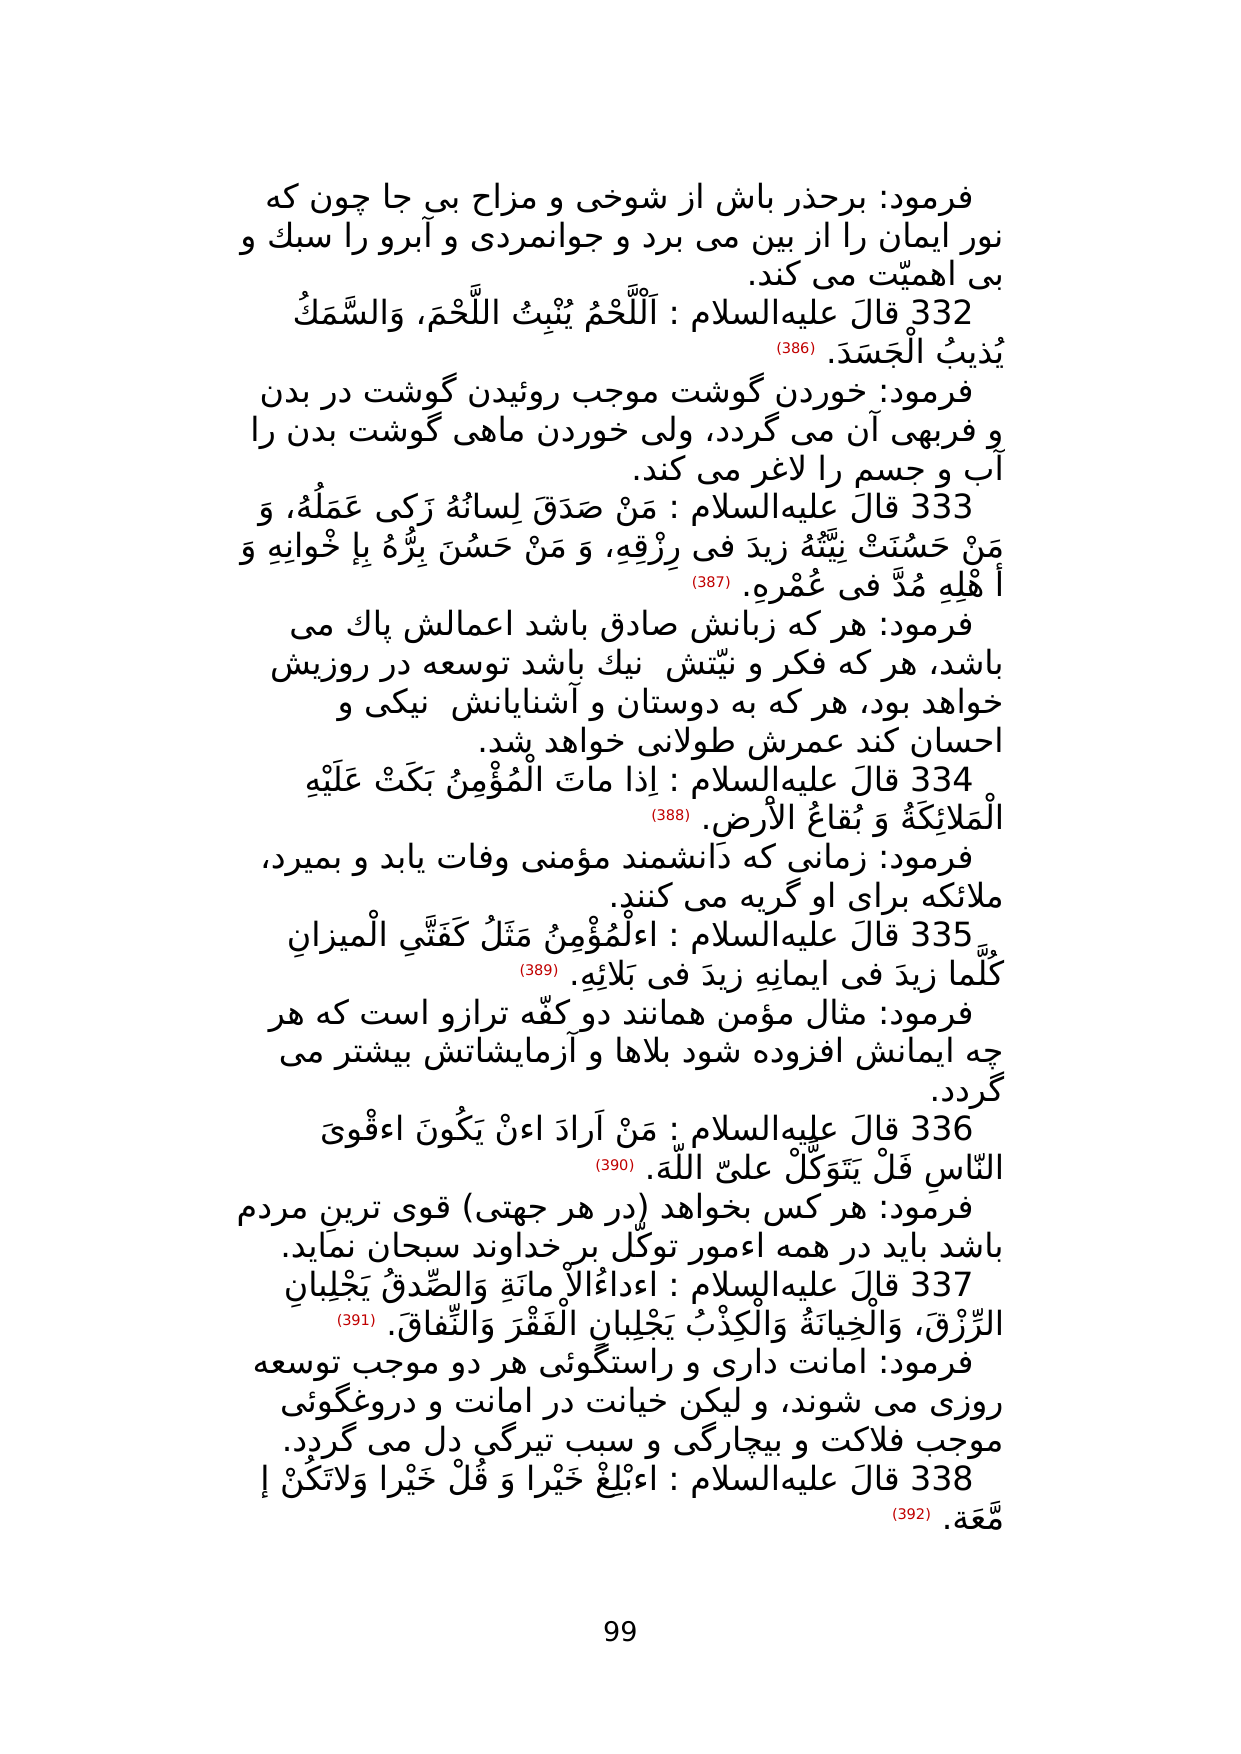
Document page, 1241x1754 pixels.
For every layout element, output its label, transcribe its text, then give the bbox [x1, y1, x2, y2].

text 332 قالَ عليه‌السلام : اَلْلَّحْمُ يُنْبِتُ اللَّحْمَ، وَالسَّمَكُ يُذيبُ الْجَسَدَ. (386) [236, 294, 1004, 371]
text فرمود: هر كس بخواهد (در هر جهتى) قوى ترينِ مردم باشد بايد در همه اءمور توكّل بر خداوند سبحان نمايد. [236, 1187, 1004, 1265]
text فرمود: مثال مؤمن همانند دو كفّه ترازو است كه هر چه ايمانش افزوده شود بلاها و آزمايشاتش بيشتر مى گردد. [236, 993, 1004, 1110]
text 337 قالَ عليه‌السلام : اءداءُالاْ مانَةِ وَالصِّدقُ يَجْلِبانِ الرِّزْقَ، وَالْخِيانَةُ وَالْكِذْبُ يَجْلِبانِ الْفَقْرَ وَالنِّفاقَ. (391) [236, 1265, 1004, 1343]
text 336 قالَ عليه‌السلام : مَنْ اَرادَ اءنْ يَكُونَ اءقْوىَ النّاسِ فَلْ يَتَوَكَّلْ علىّ اللّهَ. (390) [236, 1110, 1004, 1187]
text 338 قالَ عليه‌السلام : اءبْلِغْ خَيْرا وَ قُلْ خَيْرا وَلاتَكُنْ إ مَّعَة. (392) [236, 1459, 1004, 1537]
text 334 قالَ عليه‌السلام : اِذا ماتَ الْمُؤْمِنُ بَكَتْ عَلَيْهِ الْمَلائِكَةُ وَ بُقاعُ الاَْرضِ. (388) [236, 760, 1004, 838]
text 335 قالَ عليه‌السلام : اءلْمُؤْمِنُ مَثَلُ كَفَتَّىِ الْميزانِ كُلَّما زيدَ فى ايمانِهِ زيدَ فى بَلائِهِ. (389) [236, 915, 1004, 993]
text فرمود: زمانى كه دانشمند مؤمنى وفات يابد و بميرد، ملائكه براى او گريه مى كنند. [236, 838, 1004, 915]
text فرمود: خوردن گوشت موجب روئيدن گوشت در بدن و فربهى آن مى گردد، ولى خوردن ماهى گوشت بدن را آب و جسم را لاغر مى كند. [236, 371, 1004, 488]
text 333 قالَ عليه‌السلام : مَنْ صَدَقَ لِسانُهُ زَكى عَمَلُهُ، وَ مَنْ حَسُنَتْ نِيَّتُهُ زيدَ فى رِزْقِهِ، وَ مَنْ حَسُنَ بِرُّهُ بِإ خْوانِهِ وَ أ هْلِهِ مُدَّ فى عُمْرهِ. (387) [236, 488, 1004, 604]
text فرمود: برحذر باش از شوخى و مزاح بى جا چون كه نور ايمان را از بين مى برد و جوانمردى و آبرو را سبك و بى اهميّت مى كند. [236, 177, 1004, 294]
text فرمود: هر كه زبانش صادق باشد اعمالش پاك مى باشد، هر كه فكر و نيّتش ‍ نيك باشد توسعه در روزيش خواهد بود، هر كه به دوستان و آشنايانش ‍ نيكى و احسان كند عمرش طولانى خواهد شد. [236, 604, 1004, 760]
text فرمود: امانت دارى و راستگوئى هر دو موجب توسعه روزى مى شوند، و ليكن خيانت در امانت و دروغگوئى موجب فلاكت و بيچارگى و سبب تيرگى دل مى گردد. [236, 1343, 1004, 1459]
